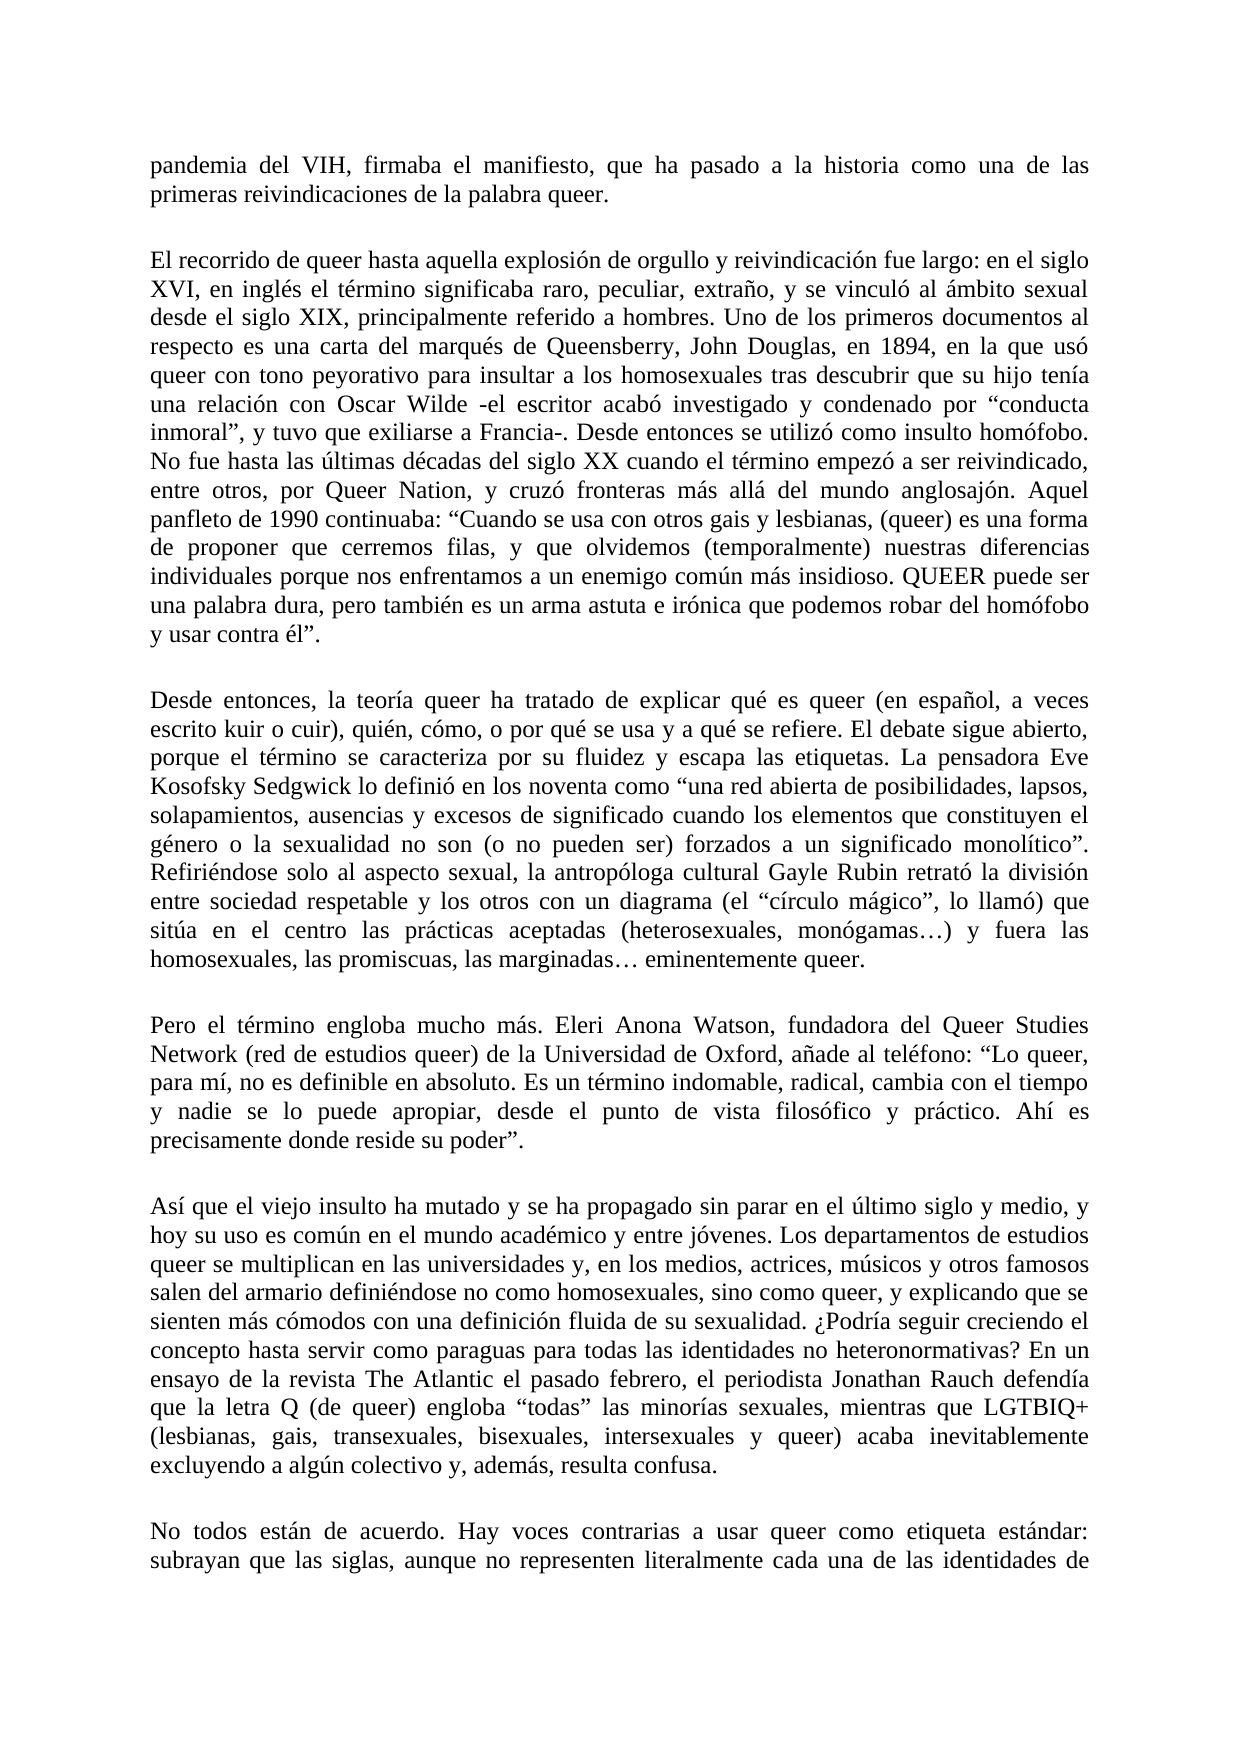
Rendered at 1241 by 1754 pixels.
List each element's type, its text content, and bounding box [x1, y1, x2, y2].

text Pero el término engloba mucho más. Eleri Anona Watson, fundadora del Queer Studies Network (red de estudios queer) de la Universidad de Oxford, añade al teléfono: “Lo queer, para mí, no es definible en absoluto. Es un término indomable, radical, cambia con el tiempo y nadie se lo puede apropiar, desde el punto de vista filosófico y práctico. Ahí es precisamente donde reside su poder”. [150, 1010, 1090, 1154]
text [150, 1516, 1090, 1574]
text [150, 150, 1090, 207]
text El recorrido de queer hasta aquella explosión de orgullo y reivindicación fue largo: en el siglo XVI, en inglés el término significaba raro, peculiar, extraño, y se vinculó al ámbito sexual desde el siglo XIX, principalmente referido a hombres. Uno de los primeros documentos al respecto es una carta del marqués de Queensberry, John Douglas, en 1894, en la que usó queer con tono peyorativo para insultar a los homosexuales tras descubrir que su hijo tenía una relación con Oscar Wilde -el escritor acabó investigado y condenado por “conducta inmoral”, y tuvo que exiliarse a Francia-. Desde entonces se utilizó como insulto homófobo. No fue hasta las últimas décadas del siglo XX cuando el término empezó a ser reivindicado, entre otros, por Queer Nation, y cruzó fronteras más allá del mundo anglosajón. Aquel panfleto de 1990 continuaba: “Cuando se usa con otros gais y lesbianas, (queer) es una forma de proponer que cerremos filas, y que olvidemos (temporalmente) nuestras diferencias individuales porque nos enfrentamos a un enemigo común más insidioso. QUEER puede ser una palabra dura, pero también es un arma astuta e irónica que podemos robar del homófobo y usar contra él”. [150, 245, 1090, 647]
text Desde entonces, la teoría queer ha tratado de explicar qué es queer (en español, a veces escrito kuir o cuir), quién, cómo, o por qué se usa y a qué se refiere. El debate sigue abierto, porque el término se caracteriza por su fluidez y escapa las etiquetas. La pensadora Eve Kosofsky Sedgwick lo definió en los noventa como “una red abierta de posibilidades, lapsos, solapamientos, ausencias y excesos de significado cuando los elementos que constituyen el género o la sexualidad no son (o no pueden ser) forzados a un significado monolítico”. Refiriéndose solo al aspecto sexual, la antropóloga cultural Gayle Rubin retrató la división entre sociedad respetable y los otros con un diagrama (el “círculo mágico”, lo llamó) que sitúa en el centro las prácticas aceptadas (heterosexuales, monógamas…) y fuera las homosexuales, las promiscuas, las marginadas… eminentemente queer. [150, 685, 1090, 972]
text Así que el viejo insulto ha mutado y se ha propagado sin parar en el último siglo y medio, y hoy su uso es común en el mundo académico y entre jóvenes. Los departamentos de estudios queer se multiplican en las universidades y, en los medios, actrices, músicos y otros famosos salen del armario definiéndose no como homosexuales, sino como queer, y explicando que se sienten más cómodos con una definición fluida de su sexualidad. ¿Podría seguir creciendo el concepto hasta servir como paraguas para todas las identidades no heteronormativas? En un ensayo de la revista The Atlantic el pasado febrero, el periodista Jonathan Rauch defendía que la letra Q (de queer) engloba “todas” las minorías sexuales, mientras que LGTBIQ+ (lesbianas, gais, transexuales, bisexuales, intersexuales y queer) acaba inevitablemente excluyendo a algún colectivo y, además, resulta confusa. [150, 1191, 1090, 1479]
